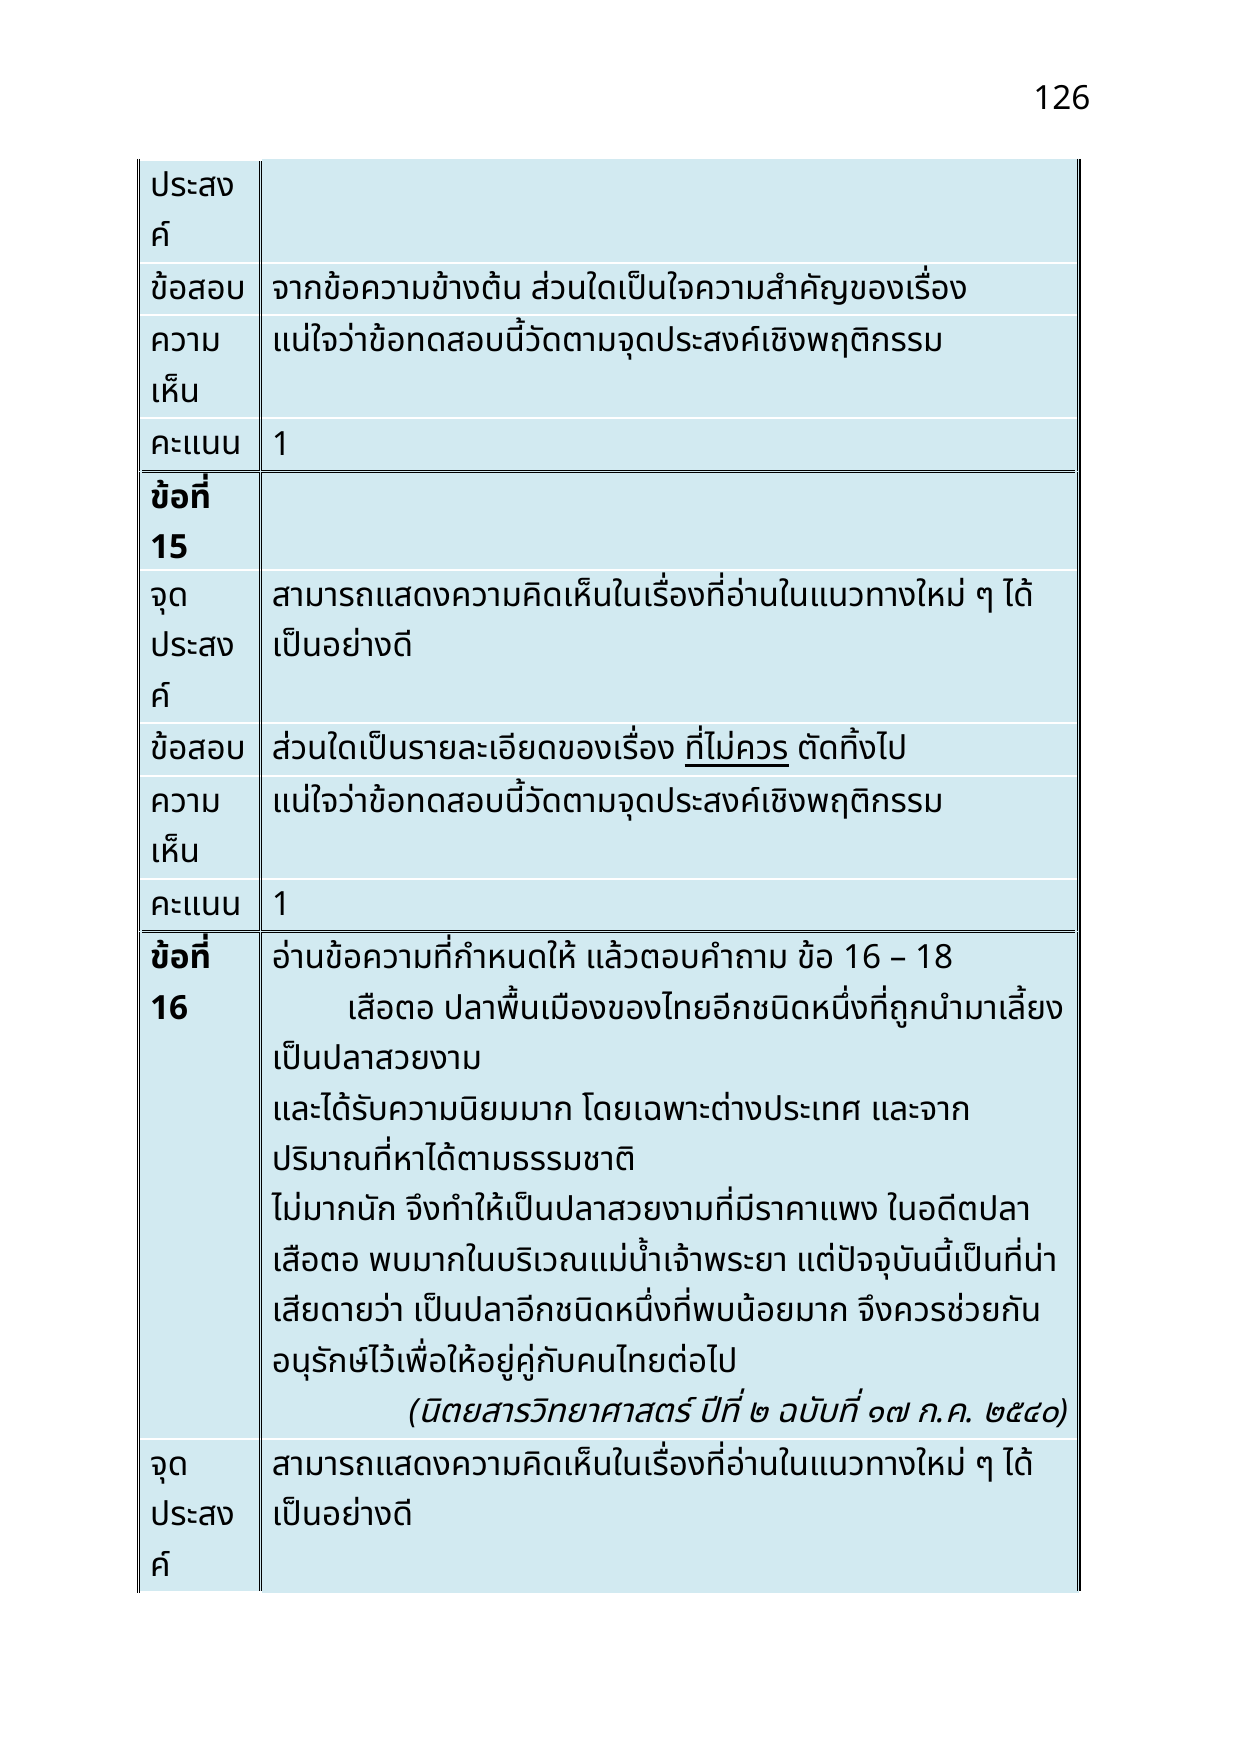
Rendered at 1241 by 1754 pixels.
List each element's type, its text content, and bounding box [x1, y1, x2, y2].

table_cell อ่านข้อความที่กำหนดให้ แล้วตอบคำถาม ข้อ 16 – 18 เสือตอ ปลาพื้นเมืองของไทยอีกชนิดหนึ่งที่ถูกนำมาเลี้ยงเป็นปลาสวยงาม และได้รับความนิยมมาก โดยเฉพาะต่างประเทศ และจากปริมาณที่หาได้ตามธรรมชาติ ไม่มากนัก จึงทำให้เป็นปลาสวยงามที่มีราคาแพง ในอดีตปลาเสือตอ พบมากในบริเวณแม่น้ำเจ้าพระยา แต่ปัจจุบันนี้เป็นที่น่าเสียดายว่า เป็นปลาอีกชนิดหนึ่งที่พบน้อยมาก จึงควรช่วยกันอนุรักษ์ไว้เพื่อให้อยู่คู่กับคนไทยต่อไป (นิตยสารวิทยาศาสตร์ ปีที่ ๒ ฉบับที่ ๑๗ ก.ค. ๒๕๔๐) [260, 930, 1079, 1438]
table_cell สามารถแสดงความคิดเห็นในเรื่องที่อ่านในแนวทางใหม่ ๆ ได้เป็นอย่างดี [262, 571, 1077, 722]
table_cell 1 [262, 419, 1077, 470]
table_cell ข้อที่ 15 [140, 470, 259, 569]
table_cell คะแนน [140, 419, 259, 470]
table_cell ข้อสอบ [140, 264, 259, 314]
table_cell ข้อสอบ [140, 724, 259, 774]
table_cell ข้อที่ 16 [139, 930, 260, 1438]
table_cell แน่ใจว่าข้อทดสอบนี้วัดตามจุดประสงค์เชิงพฤติกรรม [262, 777, 1077, 877]
table_cell แน่ใจว่าข้อทดสอบนี้วัดตามจุดประสงค์เชิงพฤติกรรม [262, 316, 1077, 417]
table_cell ความเห็น [140, 777, 259, 877]
table_cell จุดประสงค์ [140, 571, 259, 722]
table_cell สามารถแสดงความคิดเห็นในเรื่องที่อ่านในแนวทางใหม่ ๆ ได้เป็นอย่างดี [262, 1440, 1077, 1591]
table_cell ความเห็น [140, 316, 259, 417]
table_cell 1 [262, 880, 1077, 930]
table_cell [262, 470, 1077, 569]
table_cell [262, 159, 1077, 262]
table_cell จุดประสงค์ [140, 161, 259, 262]
table_cell จุดประสงค์ [140, 1440, 259, 1591]
table_cell ส่วนใดเป็นรายละเอียดของเรื่อง ที่ไม่ควร ตัดทิ้งไป [262, 724, 1077, 774]
table_cell คะแนน [140, 880, 259, 930]
table_cell จากข้อความข้างต้น ส่วนใดเป็นใจความสำคัญของเรื่อง [262, 264, 1077, 314]
